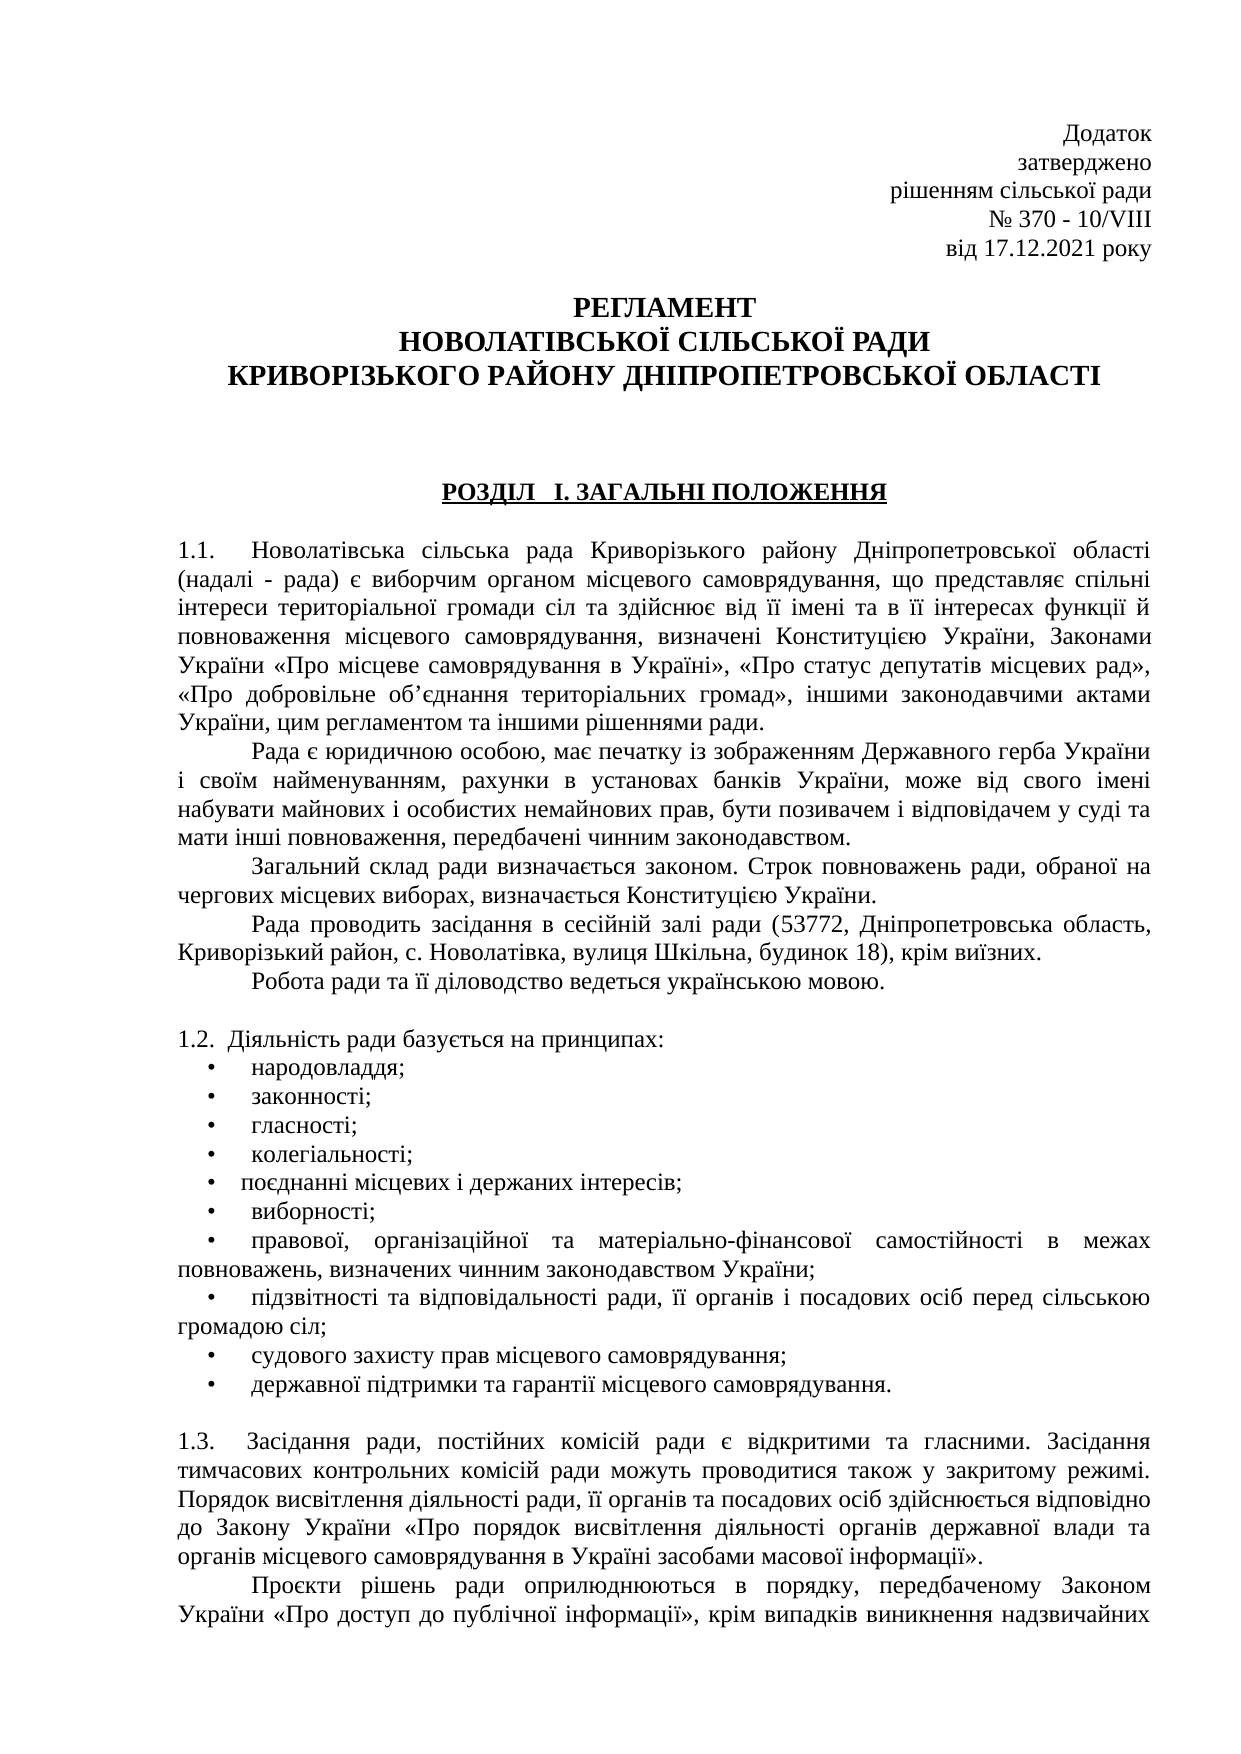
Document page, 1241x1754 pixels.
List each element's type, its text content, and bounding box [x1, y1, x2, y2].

text • колегіальності; [177, 1139, 1152, 1167]
text Робота ради та її діловодство ведеться українською мовою. [177, 966, 1152, 995]
text 1.2. Діяльність ради базується на принципах: [177, 1024, 1152, 1052]
text • правової, організаційної та матеріально-фінансової самостійності в межах повноважень, визначених чинним законодавством України; [177, 1225, 1152, 1282]
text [177, 1570, 1152, 1627]
text • державної підтримки та гарантії місцевого самоврядування. [177, 1369, 1152, 1397]
list Новолатівська сільська рада Криворізького району Дніпропетровської області (надалі - рада) є виборчим органом місцевого самоврядування, що представляє спільні інтереси територіальної громади сіл та здійснює від її імені та в її інтересах функції й повноваження місцевого самоврядування, визначені Конституцією України, Законами України «Про місцеве самоврядування в Україні», «Про статус депутатів місцевих рад», «Про добровільне об’єднання територіальних громад», іншими законодавчими актами України, цим регламентом та іншими рішеннями ради. [177, 535, 1152, 736]
text РОЗДІЛ І. ЗАГАЛЬНІ ПОЛОЖЕННЯ [177, 477, 1152, 506]
text від 17.12.2021 року [177, 233, 1152, 262]
text • підзвітності та відповідальності ради, її органів і посадових осіб перед сільською громадою сіл; [177, 1282, 1152, 1340]
text Рада є юридичною особою, має печатку із зображенням Державного герба України і своїм найменуванням, рахунки в установах банків України, може від свого імені набувати майнових і особистих немайнових прав, бути позивачем і відповідачем у суді та мати інші повноваження, передбачені чинним законодавством. [177, 736, 1152, 851]
subtitle РЕГЛАМЕНТ [177, 291, 1152, 324]
text № 370 - 10/VIII [177, 204, 1152, 233]
text КРИВОРІЗЬКОГО РАЙОНУ ДНІПРОПЕТРОВСЬКОЇ ОБЛАСТІ [177, 358, 1152, 391]
text Загальний склад ради визначається законом. Строк повноважень ради, обраної на чергових місцевих виборах, визначається Конституцією України. [177, 851, 1152, 909]
text затверджено [177, 147, 1152, 176]
text • виборності; [177, 1196, 1152, 1225]
text 1.3. Засідання ради, постійних комісій ради є відкритими та гласними. Засідання тимчасових контрольних комісій ради можуть проводитися також у закритому режимі. Порядок висвітлення діяльності ради, її органів та посадових осіб здійснюється відповідно до Закону України «Про порядок висвітлення діяльності органів державної влади та органів місцевого самоврядування в Україні засобами масової інформації». [177, 1426, 1152, 1570]
text • народовладдя; [177, 1052, 1152, 1081]
text • законності; [177, 1081, 1152, 1110]
text • судового захисту прав місцевого самоврядування; [177, 1340, 1152, 1369]
subtitle НОВОЛАТІВСЬКОЇ СІЛЬСЬКОЇ РАДИ [177, 324, 1152, 358]
text • гласності; [177, 1110, 1152, 1139]
text рішенням сільської ради [177, 176, 1152, 204]
text Рада проводить засідання в сесійній залі ради (53772, Дніпропетровська область, Криворізький район, с. Новолатівка, вулиця Шкільна, будинок 18), крім виїзних. [177, 909, 1152, 966]
text Додаток [177, 118, 1152, 147]
text • поєднанні місцевих і держаних інтересів; [177, 1167, 1152, 1196]
